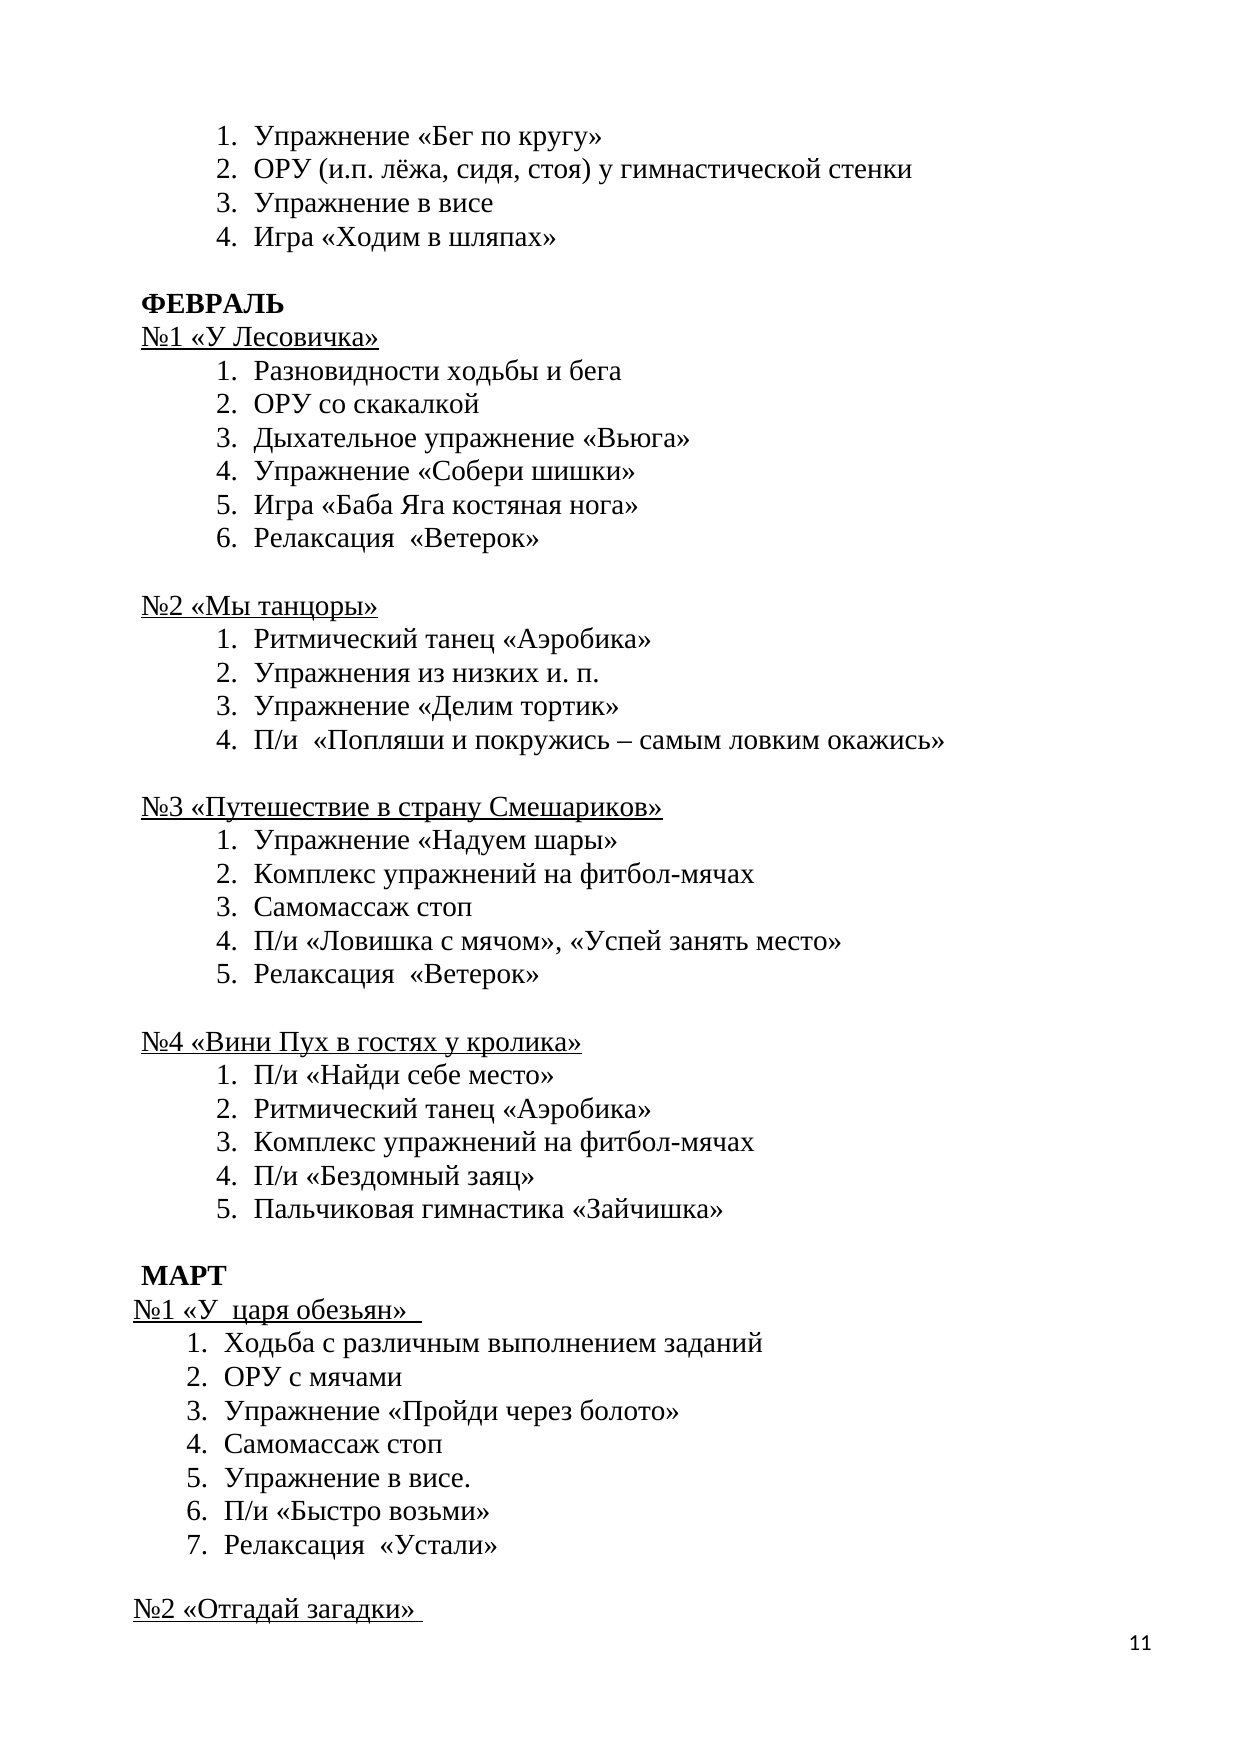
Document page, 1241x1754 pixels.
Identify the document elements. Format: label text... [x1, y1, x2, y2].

list Ритмический танец «Аэробика» [216, 1091, 1152, 1124]
list Упражнение «Делим тортик» [216, 688, 1152, 722]
list Игра «Баба Яга костяная нога» [216, 487, 1152, 521]
list П/и «Попляши и покружись – самым ловким окажись» [216, 722, 1152, 755]
list Упражнение «Собери шишки» [216, 453, 1152, 487]
text №4 «Вини Пух в гостях у кролика» [141, 1024, 1152, 1057]
text №2 «Отгадай загадки» [133, 1592, 1152, 1625]
text МАРТ [141, 1258, 1152, 1292]
list П/и «Найди себе место» [216, 1057, 1152, 1091]
text ФЕВРАЛЬ [141, 286, 1152, 319]
list Комплекс упражнений на фитбол-мячах [216, 1124, 1152, 1158]
list Самомассаж стоп [186, 1426, 1152, 1460]
list Упражнение «Пройди через болото» [186, 1393, 1152, 1426]
list Упражнения из низких и. п. [216, 655, 1152, 688]
list П/и «Бездомный заяц» [216, 1158, 1152, 1191]
list Упражнение в висе. [186, 1460, 1152, 1493]
list ОРУ со скакалкой [216, 386, 1152, 420]
list Игра «Ходим в шляпах» [216, 219, 1152, 252]
list Ходьба с различным выполнением заданий [186, 1326, 1152, 1359]
text №2 «Мы танцоры» [141, 588, 1152, 621]
list ОРУ с мячами [186, 1359, 1152, 1393]
text №1 «У царя обезьян» [133, 1292, 1152, 1326]
list Комплекс упражнений на фитбол-мячах [216, 856, 1152, 889]
list Дыхательное упражнение «Вьюга» [216, 420, 1152, 453]
list Релаксация «Ветерок» [216, 521, 1152, 554]
list Ритмический танец «Аэробика» [216, 621, 1152, 655]
list Упражнение в висе [216, 185, 1152, 219]
list П/и «Ловишка с мячом», «Успей занять место» [216, 923, 1152, 957]
text №3 «Путешествие в страну Смешариков» [141, 789, 1152, 822]
list Релаксация «Устали» [186, 1527, 1152, 1560]
list ОРУ (и.п. лёжа, сидя, стоя) у гимнастической стенки [216, 152, 1152, 185]
list Упражнение «Надуем шары» [216, 822, 1152, 856]
list П/и «Быстро возьми» [186, 1493, 1152, 1527]
list Релаксация «Ветерок» [216, 957, 1152, 990]
list Разновидности ходьбы и бега [216, 353, 1152, 386]
list Самомассаж стоп [216, 889, 1152, 923]
list Пальчиковая гимнастика «Зайчишка» [216, 1191, 1152, 1225]
list Упражнение «Бег по кругу» [216, 118, 1152, 152]
text №1 «У Лесовичка» [141, 319, 1152, 353]
